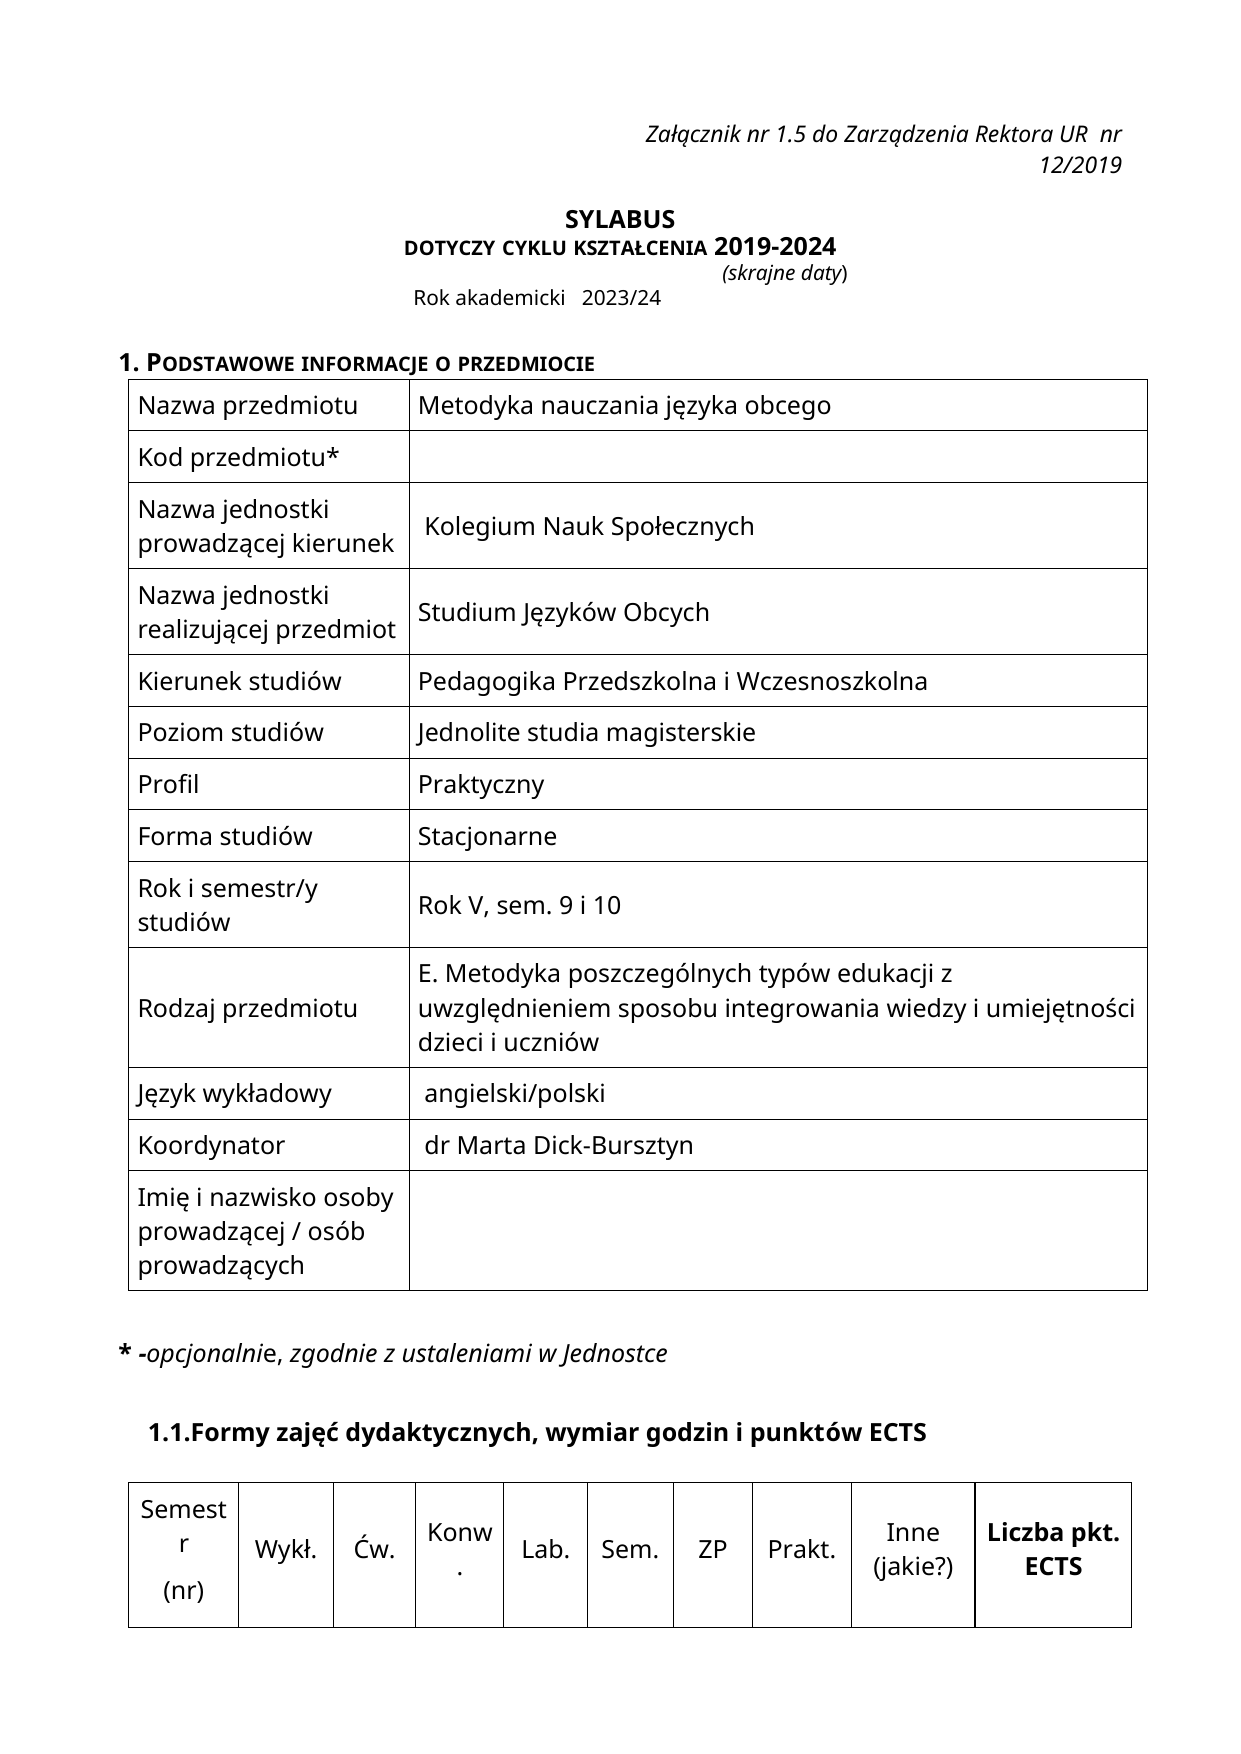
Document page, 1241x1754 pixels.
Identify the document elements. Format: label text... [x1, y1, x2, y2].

table_cell Imię i nazwisko osoby prowadzącej / osób prowadzących [129, 1171, 409, 1290]
table_cell Pedagogika Przedszkolna i Wczesnoszkolna [410, 655, 1147, 706]
table_cell Kolegium Nauk Społecznych [410, 483, 1147, 568]
table_header Inne (jakie?) [852, 1483, 974, 1627]
text 1. Podstawowe informacje o przedmiocie [118, 344, 1122, 379]
table_cell Kierunek studiów [129, 655, 409, 706]
table_header Prakt. [753, 1483, 851, 1627]
table_cell Kod przedmiotu* [129, 431, 409, 482]
table_cell Nazwa jednostki prowadzącej kierunek [129, 483, 409, 568]
text * -opcjonalnie, zgodnie z ustaleniami w Jednostce [118, 1336, 1122, 1370]
table_header Liczba pkt. ECTS [976, 1483, 1131, 1627]
table_cell Forma studiów [129, 810, 409, 861]
table_header Wykł. [239, 1483, 333, 1627]
table_cell Rok i semestr/y studiów [129, 862, 409, 947]
table_cell Studium Języków Obcych [410, 569, 1147, 654]
table_cell Poziom studiów [129, 707, 409, 757]
table_cell Praktyczny [410, 759, 1147, 809]
table_cell Nazwa jednostki realizującej przedmiot [129, 569, 409, 654]
table_header Lab. [504, 1483, 587, 1627]
table_cell angielski/polski [410, 1068, 1147, 1118]
table_header Sem. [588, 1483, 673, 1627]
table_header Nazwa przedmiotu [129, 380, 409, 430]
text (skrajne daty) [118, 261, 1122, 286]
table_header Konw. [416, 1483, 503, 1627]
table_header Semestr (nr) [129, 1483, 238, 1627]
text Rok akademicki 2023/24 [118, 286, 1122, 311]
text dotyczy cyklu kształcenia 2019-2024 [118, 236, 1122, 261]
text Załącznik nr 1.5 do Zarządzenia Rektora UR nr 12/2019 [118, 118, 1122, 181]
table_header ZP [674, 1483, 752, 1627]
table_cell [410, 431, 1147, 482]
table_cell dr Marta Dick-Bursztyn [410, 1120, 1147, 1170]
table_cell Koordynator [129, 1120, 409, 1170]
table_header Ćw. [334, 1483, 415, 1627]
table_cell Rok V, sem. 9 i 10 [410, 862, 1147, 947]
table_cell Stacjonarne [410, 810, 1147, 861]
table_header Metodyka nauczania języka obcego [410, 380, 1147, 430]
table_cell Język wykładowy [129, 1068, 409, 1118]
table_cell E. Metodyka poszczególnych typów edukacji z uwzględnieniem sposobu integrowania wiedzy i umiejętności dzieci i uczniów [410, 948, 1147, 1067]
table_cell Profil [129, 759, 409, 809]
table_cell [410, 1171, 1147, 1290]
text 1.1.Formy zajęć dydaktycznych, wymiar godzin i punktów ECTS [148, 1414, 1122, 1448]
text SYLABUS [118, 201, 1122, 236]
table_cell Jednolite studia magisterskie [410, 707, 1147, 757]
table_cell Rodzaj przedmiotu [129, 948, 409, 1067]
